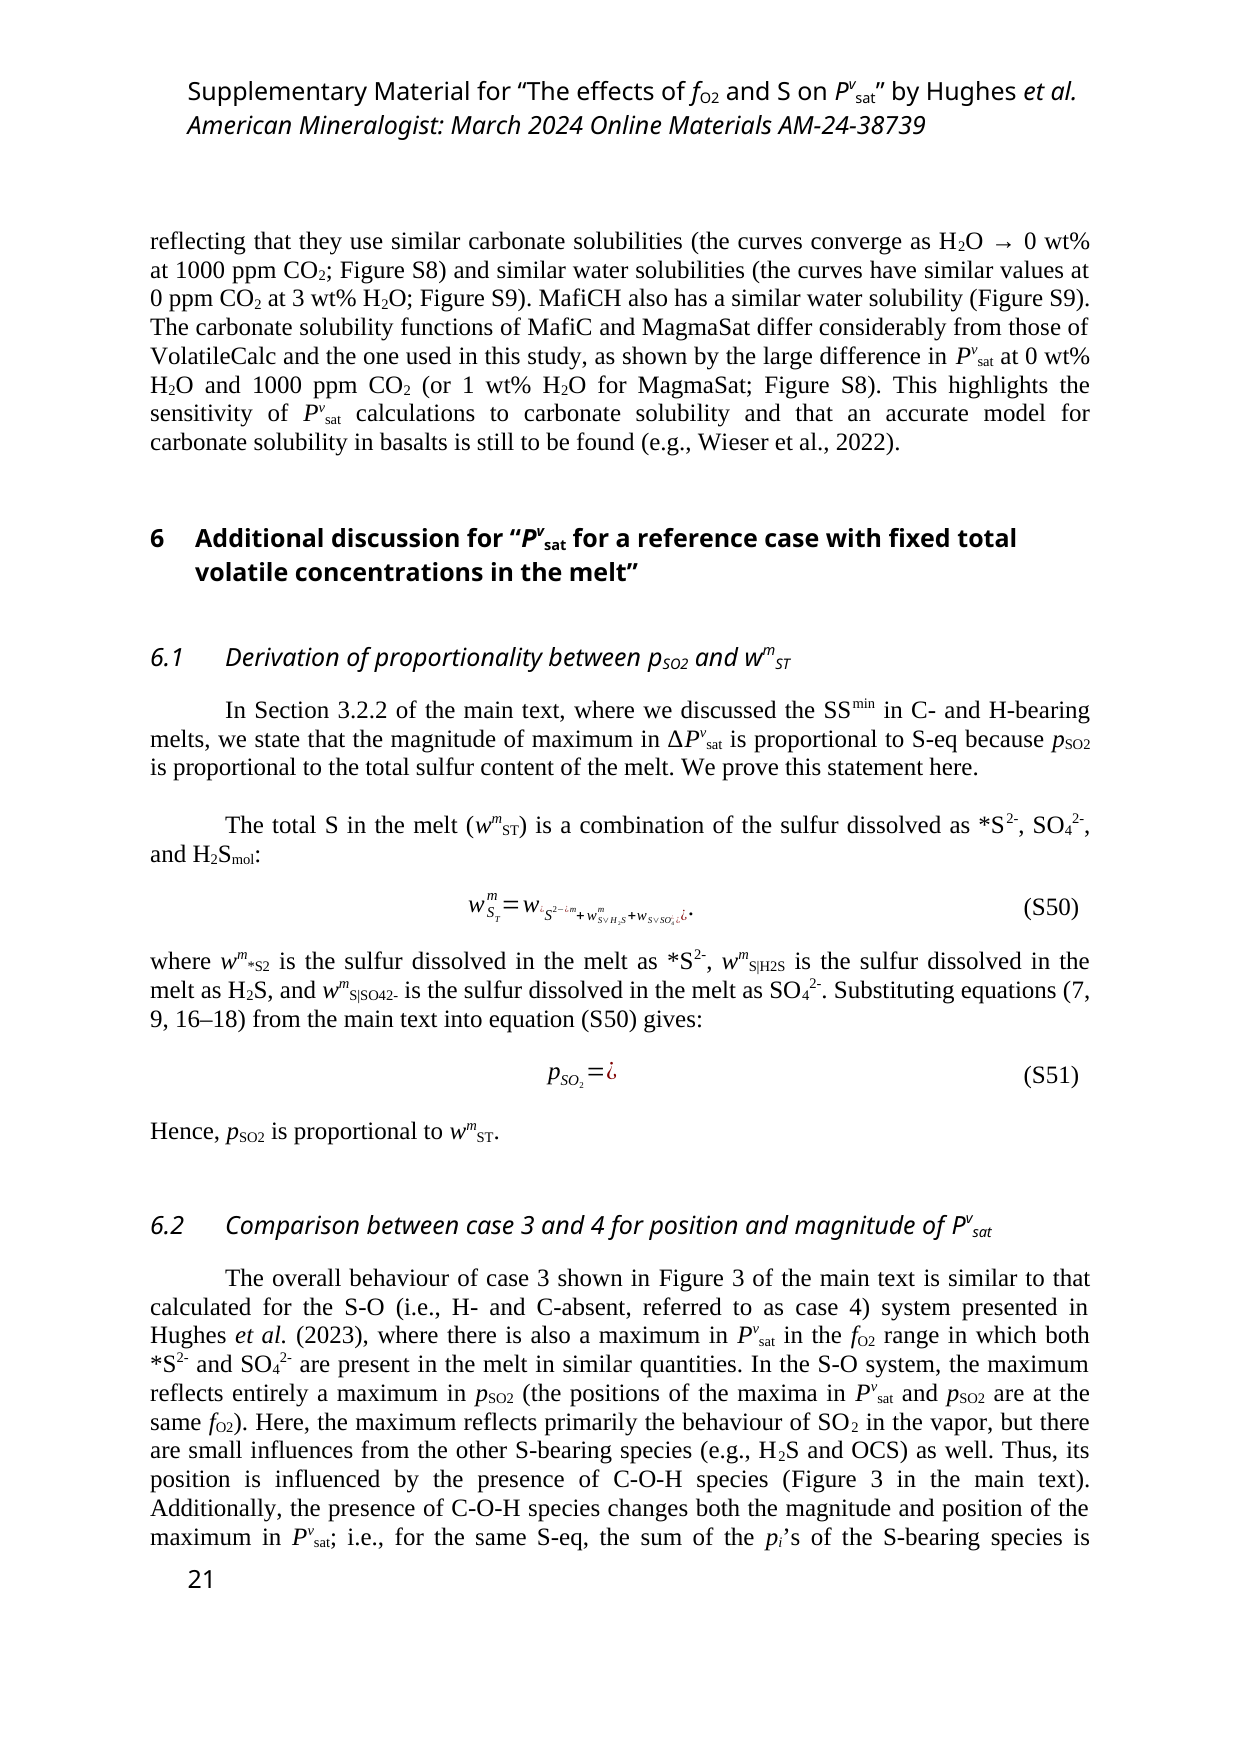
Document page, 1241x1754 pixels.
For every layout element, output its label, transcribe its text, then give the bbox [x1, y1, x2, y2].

text where wm*S2 is the sulfur dissolved in the melt as *S2-, wmS|H2S is the sulfur dissolved in the melt as H2S, and wmS|SO42- is the sulfur dissolved in the melt as SO42-. Substituting equations (7, 9, 16–18) from the main text into equation (S50) gives: [150, 946, 1090, 1032]
subtitle Additional discussion for “Pvsat for a reference case with fixed total volatile concentrations in the melt” [150, 521, 1090, 589]
table_header [150, 1033, 1012, 1116]
subtitle Derivation of proportionality between pSO2 and wmST [150, 640, 1090, 674]
table_header . [150, 868, 1012, 946]
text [150, 1263, 1090, 1550]
table_header (S50) [1012, 868, 1090, 946]
text In Section 3.2.2 of the main text, where we discussed the SSmin in C- and H-bearing melts, we state that the magnitude of maximum in ΔPvsat is proportional to S-eq because pSO2 is proportional to the total sulfur content of the melt. We prove this statement here. [150, 695, 1090, 781]
text Hence, pSO2 is proportional to wmST. [150, 1116, 1090, 1145]
text The total S in the melt (wmST) is a combination of the sulfur dissolved as *S2-, SO42-, and H2Smol: [150, 810, 1090, 867]
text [150, 226, 1090, 456]
table_header (S51) [1012, 1033, 1090, 1116]
subtitle Comparison between case 3 and 4 for position and magnitude of Pvsat [150, 1208, 1090, 1242]
